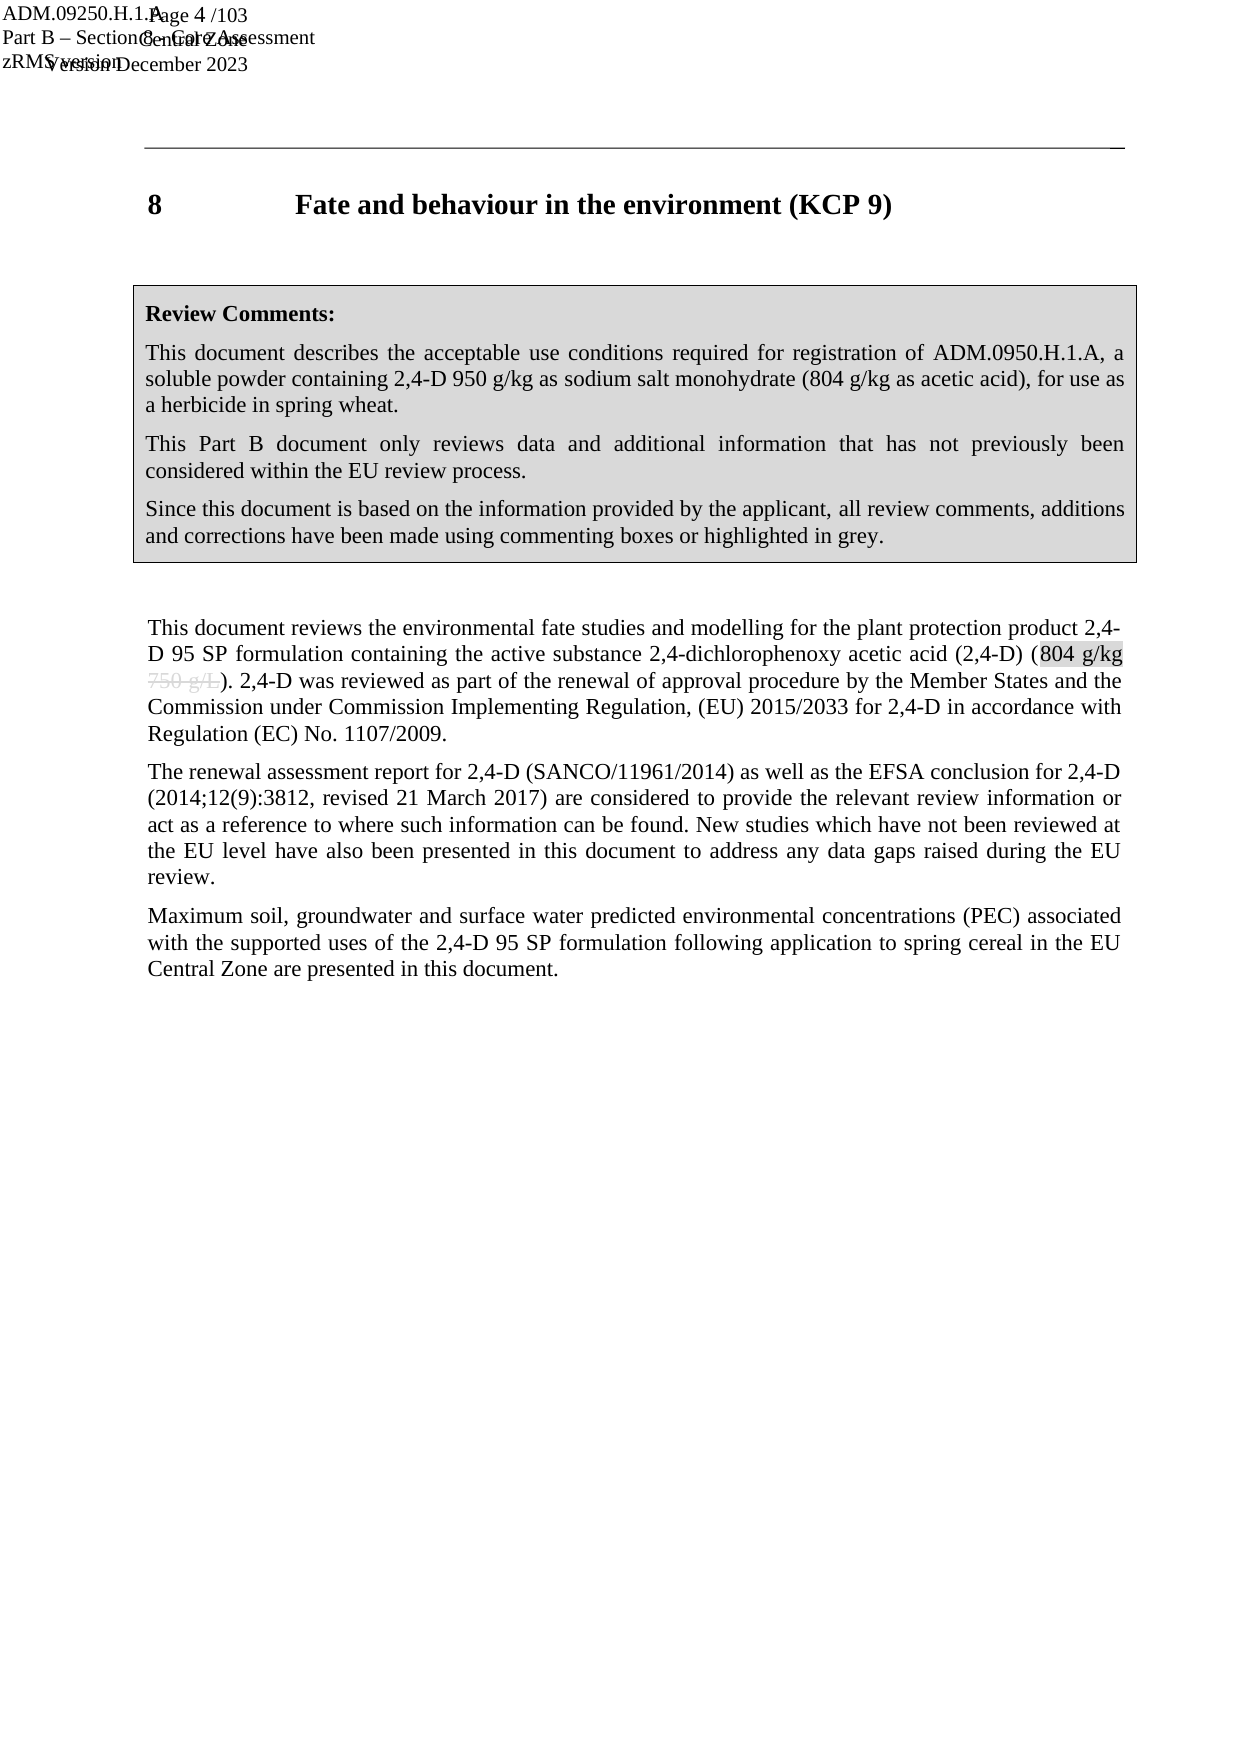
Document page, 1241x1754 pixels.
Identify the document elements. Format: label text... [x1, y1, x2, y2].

table_header Review Comments: This document describes the acceptable use conditions required for registration of ADM.0950.H.1.A, a soluble powder containing 2,4-D 950 g/kg as sodium salt monohydrate (804 g/kg as acetic acid), for use as a herbicide in spring wheat. This Part B document only reviews data and additional information that has not previously been considered within the EU review process. Since this document is based on the information provided by the applicant, all review comments, additions and corrections have been made using commenting boxes or highlighted in grey. [134, 286, 1136, 562]
text The renewal assessment report for 2,4-D (SANCO/11961/2014) as well as the EFSA conclusion for 2,4-D (2014;12(9):3812, revised 21 March 2017) are considered to provide the relevant review information or act as a reference to where such information can be found. New studies which have not been reviewed at the EU level have also been presented in this document to address any data gaps raised during the EU review. [147, 758, 1122, 890]
text Maximum soil, groundwater and surface water predicted environmental concentrations (PEC) associated with the supported uses of the 2,4-D 95 SP formulation following application to spring cereal in the EU Central Zone are presented in this document. [147, 902, 1122, 981]
text This document reviews the environmental fate studies and modelling for the plant protection product 2,4- D 95 SP formulation containing the active substance 2,4-dichlorophenoxy acetic acid (2,4-D) (804 g/kg 750 g/L). 2,4-D was reviewed as part of the renewal of approval procedure by the Member States and the Commission under Commission Implementing Regulation, (EU) 2015/2033 for 2,4-D in accordance with Regulation (EC) No. 1107/2009. [147, 614, 1123, 746]
subtitle Fate and behaviour in the environment (KCP 9) [147, 187, 1136, 220]
